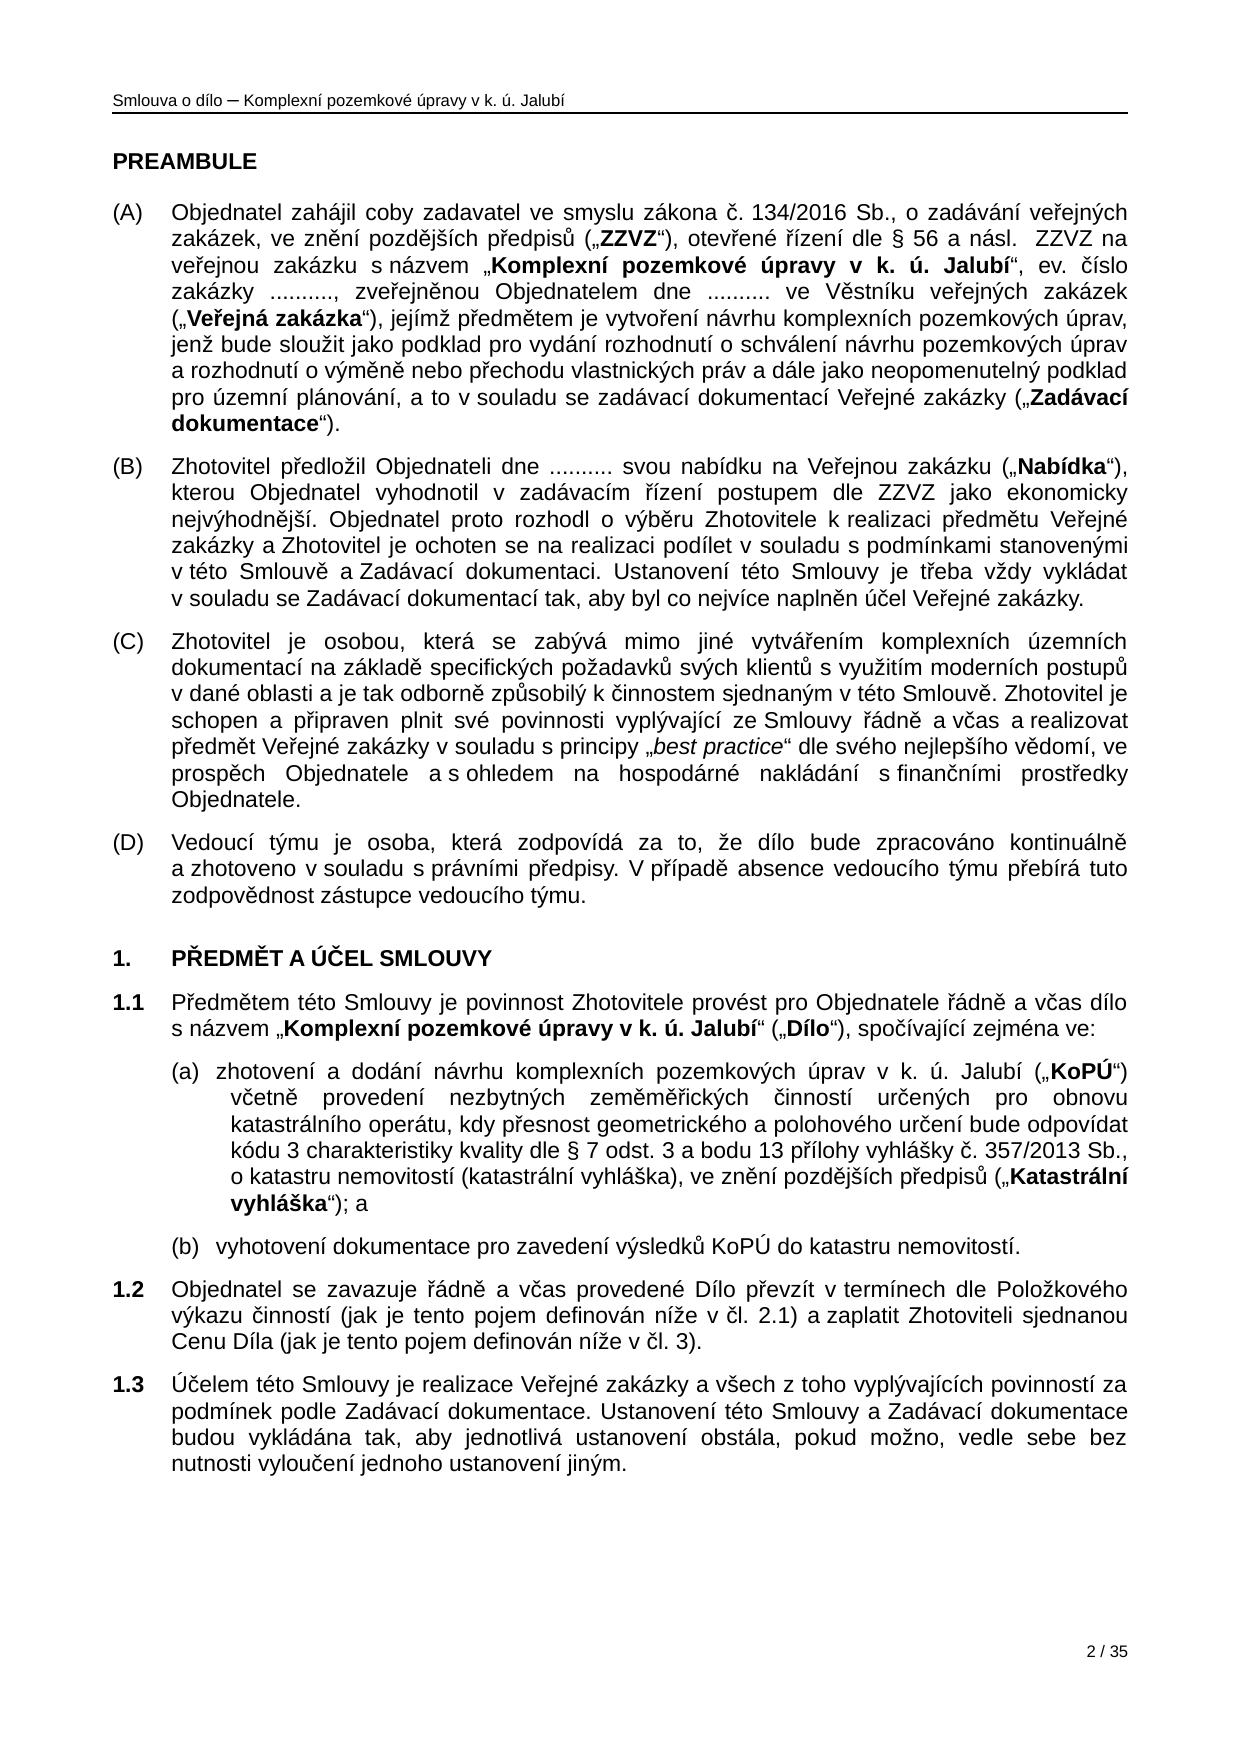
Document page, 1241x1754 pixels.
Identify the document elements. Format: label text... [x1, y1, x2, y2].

text zhotovení a dodání návrhu komplexních pozemkových úprav v k. ú. Jalubí („KoPÚ“) včetně provedení nezbytných zeměměřických činností určených pro obnovu katastrálního operátu, kdy přesnost geometrického a polohového určení bude odpovídat kódu 3 charakteristiky kvality dle § 7 odst. 3 a bodu 13 přílohy vyhlášky č. 357/2013 Sb., o katastru nemovitostí (katastrální vyhláška), ve znění pozdějších předpisů („Katastrální vyhláška“); a [171, 1058, 1128, 1216]
text Zhotovitel je osobou, která se zabývá mimo jiné vytvářením komplexních územních dokumentací na základě specifických požadavků svých klientů s využitím moderních postupů v dané oblasti a je tak odborně způsobilý k činnostem sjednaným v této Smlouvě. Zhotovitel je schopen a připraven plnit své povinnosti vyplývající ze Smlouvy řádně a včas a realizovat předmět Veřejné zakázky v souladu s principy „best practice“ dle svého nejlepšího vědomí, ve prospěch Objednatele a s ohledem na hospodárné nakládání s finančními prostředky Objednatele. [112, 628, 1128, 812]
text Vedoucí týmu je osoba, která zodpovídá za to, že dílo bude zpracováno kontinuálně a zhotoveno v souladu s právními předpisy. V případě absence vedoucího týmu přebírá tuto zodpovědnost zástupce vedoucího týmu. [112, 829, 1128, 908]
text Zhotovitel předložil Objednateli dne .......... svou nabídku na Veřejnou zakázku („Nabídka“), kterou Objednatel vyhodnotil v zadávacím řízení postupem dle ZZVZ jako ekonomicky nejvýhodnější. Objednatel proto rozhodl o výběru Zhotovitele k realizaci předmětu Veřejné zakázky a Zhotovitel je ochoten se na realizaci podílet v souladu s podmínkami stanovenými v této Smlouvě a Zadávací dokumentaci. Ustanovení této Smlouvy je třeba vždy vykládat v souladu se Zadávací dokumentací tak, aby byl co nejvíce naplněn účel Veřejné zakázky. [112, 453, 1128, 611]
text Účelem této Smlouvy je realizace Veřejné zakázky a všech z toho vyplývajících povinností za podmínek podle Zadávací dokumentace. Ustanovení této Smlouvy a Zadávací dokumentace budou vykládána tak, aby jednotlivá ustanovení obstála, pokud možno, vedle sebe bez nutnosti vyloučení jednoho ustanovení jiným. [112, 1371, 1128, 1477]
text Objednatel zahájil coby zadavatel ve smyslu zákona č. 134/2016 Sb., o zadávání veřejných zakázek, ve znění pozdějších předpisů („ZZVZ“), otevřené řízení dle § 56 a násl. ZZVZ na veřejnou zakázku s názvem „Komplexní pozemkové úpravy v k. ú. Jalubí“, ev. číslo zakázky .........., zveřejněnou Objednatelem dne .......... ve Věstníku veřejných zakázek („Veřejná zakázka“), jejímž předmětem je vytvoření návrhu komplexních pozemkových úprav, jenž bude sloužit jako podklad pro vydání rozhodnutí o schválení návrhu pozemkových úprav a rozhodnutí o výměně nebo přechodu vlastnických práv a dále jako neopomenutelný podklad pro územní plánování, a to v souladu se zadávací dokumentací Veřejné zakázky („Zadávací dokumentace“). [112, 199, 1128, 436]
subtitle Preambule [112, 148, 1128, 174]
text vyhotovení dokumentace pro zavedení výsledků KoPÚ do katastru nemovitostí. [171, 1233, 1128, 1259]
text Objednatel se zavazuje řádně a včas provedené Dílo převzít v termínech dle Položkového výkazu činností (jak je tento pojem definován níže v čl. 2.1) a zaplatit Zhotoviteli sjednanou Cenu Díla (jak je tento pojem definován níže v čl. 3). [112, 1276, 1128, 1355]
text Předmět a účel smlouvy [112, 945, 1128, 972]
text Předmětem této Smlouvy je povinnost Zhotovitele provést pro Objednatele řádně a včas dílo s názvem „Komplexní pozemkové úpravy v k. ú. Jalubí“ („Dílo“), spočívající zejména ve: [112, 988, 1128, 1041]
